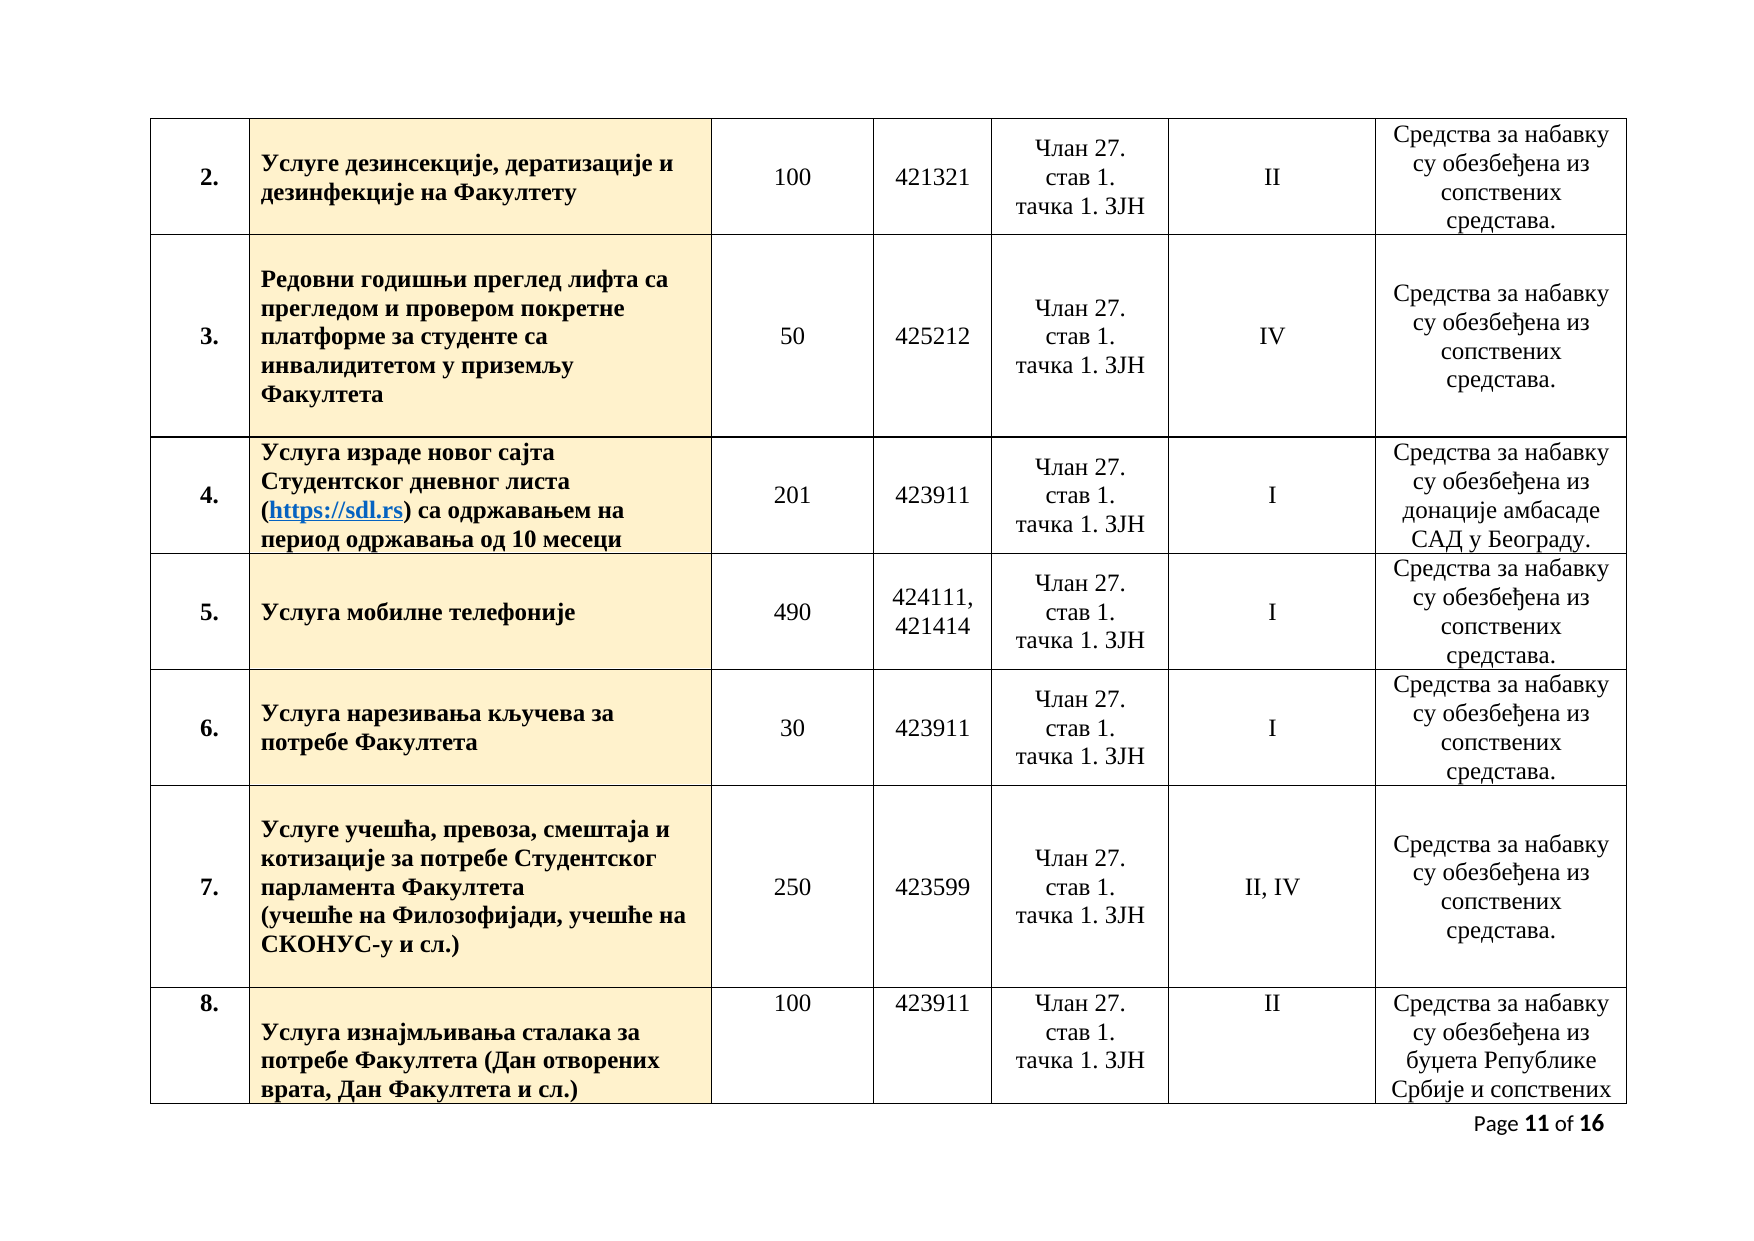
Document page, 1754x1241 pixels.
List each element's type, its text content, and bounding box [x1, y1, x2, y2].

table_cell 424111, 421414 [874, 554, 991, 668]
table_cell II [1169, 988, 1375, 1103]
table_cell 425212 [874, 235, 991, 436]
table_cell Члан 27. став 1. тачка 1. ЗЈН [992, 438, 1168, 552]
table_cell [992, 988, 1168, 1103]
table_cell II, IV [1169, 786, 1375, 987]
table_cell [151, 119, 249, 234]
table_cell 30 [712, 670, 873, 784]
table_cell Члан 27. став 1. тачка 1. ЗЈН [992, 235, 1168, 436]
table_cell I [1169, 670, 1375, 784]
table_cell 421321 [874, 119, 991, 234]
table_cell 423599 [874, 786, 991, 987]
table_cell 490 [712, 554, 873, 668]
table_cell Члан 27. став 1. тачка 1. ЗЈН [992, 670, 1168, 784]
table_cell 100 [712, 988, 873, 1103]
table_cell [992, 119, 1168, 234]
table_cell Средства за набавку су обезбеђена из сопствених средстава. [1376, 554, 1626, 668]
table_cell [151, 438, 249, 552]
table_cell Редовни годишњи преглед лифта са прегледом и провером покретне платформе за студенте са инвалидитетом у приземљу Факултета [250, 235, 711, 436]
table_cell Услуга мобилне телефоније [250, 554, 711, 668]
table_cell IV [1169, 235, 1375, 436]
table_cell 50 [712, 235, 873, 436]
table_cell 423911 [874, 670, 991, 784]
table_cell [151, 786, 249, 987]
table_cell Услуге дезинсекције, дератизације и дезинфекцијe на Факултету [250, 119, 711, 234]
table_cell Услугe учешћа, превоза, смештаја и котизације за потребе Студентског парламента Факултета (учешће на Филозофијади, учешће на СКОНУС-у и сл.) [250, 786, 711, 987]
table_cell 100 [712, 119, 873, 234]
table_cell [151, 554, 249, 668]
table_cell [151, 235, 249, 436]
table_cell Средства за набавку су обезбеђена из сопствених средстава. [1376, 670, 1626, 784]
table_cell [151, 988, 249, 1103]
table_cell I [1169, 554, 1375, 668]
table_cell Услуга нарезивања кључева за потребе Факултета [250, 670, 711, 784]
table_cell Средства за набавку су обезбеђена из сопствених средстава. [1376, 786, 1626, 987]
table_cell 201 [712, 438, 873, 552]
table_cell Средства за набавку су обезбеђена из сопствених средстава. [1376, 235, 1626, 436]
table_cell [151, 670, 249, 784]
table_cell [1376, 988, 1626, 1103]
table_cell 250 [712, 786, 873, 987]
table_cell I [1169, 438, 1375, 552]
table_cell Услуга израде новог сајта Студентског дневног листа (https://sdl.rs) са одржавањем на период одржавања од 10 месеци [250, 438, 711, 552]
table_cell Средства за набавку су обезбеђена из донације амбасаде САД у Београду. [1376, 438, 1626, 552]
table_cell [250, 988, 711, 1103]
table_cell II [1169, 119, 1375, 234]
table_cell Члан 27. став 1. тачка 1. ЗЈН [992, 554, 1168, 668]
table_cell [1376, 119, 1626, 234]
table_cell 423911 [874, 438, 991, 552]
table_cell Члан 27. став 1. тачка 1. ЗЈН [992, 786, 1168, 987]
table_cell 423911 [874, 988, 991, 1103]
